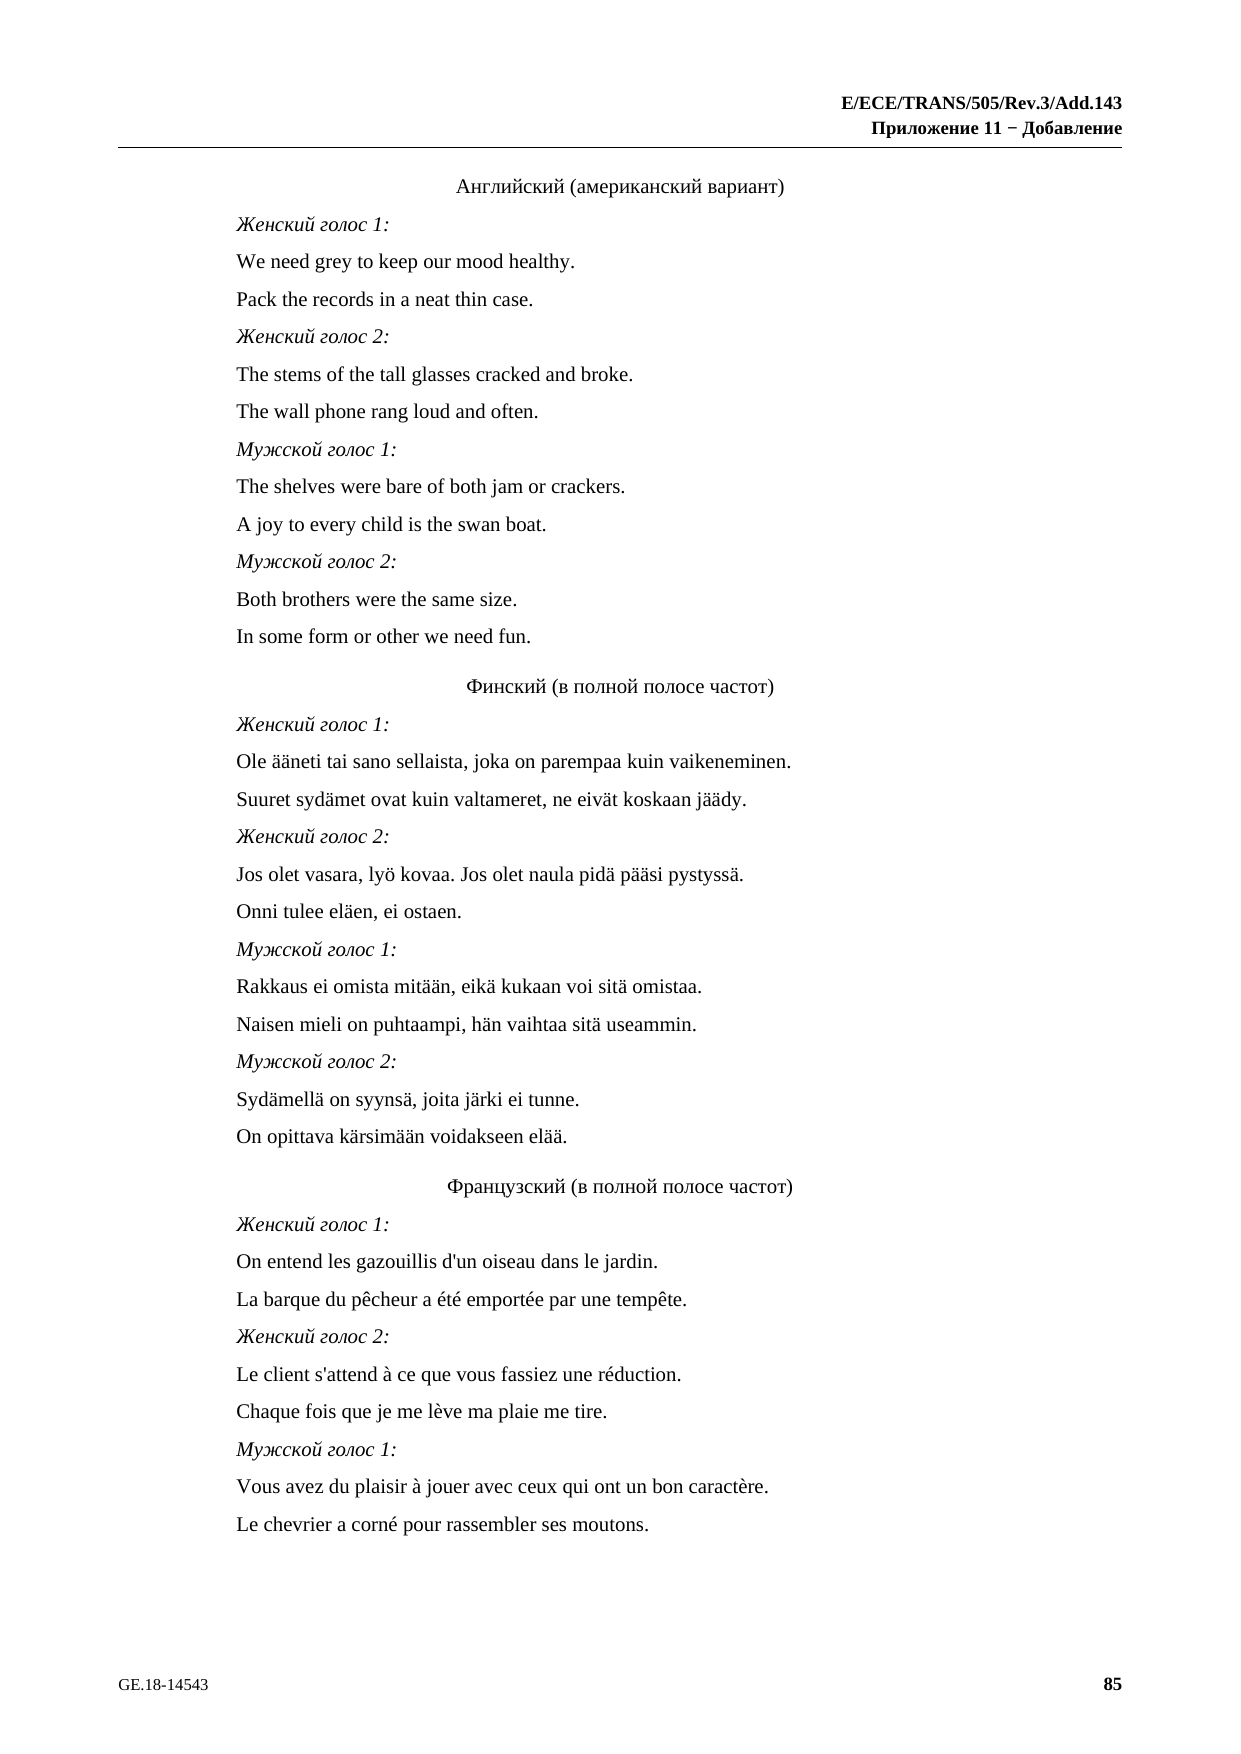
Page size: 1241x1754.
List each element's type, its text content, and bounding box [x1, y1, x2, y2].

text Женский голос 2: [236, 1323, 1004, 1348]
text The shelves were bare of both jam or crackers. [236, 473, 1004, 498]
text On opittava kärsimään voidakseen elää. [236, 1123, 1004, 1148]
text In some form or other we need fun. [236, 623, 1004, 648]
text Vous avez du plaisir à jouer avec ceux qui ont un bon caractère. [236, 1473, 1004, 1498]
text Женский голос 2: [236, 823, 1004, 848]
text Chaque fois que je me lève ma plaie me tire. [236, 1398, 1004, 1423]
text Naisen mieli on puhtaampi, hän vaihtaa sitä useammin. [236, 1011, 1004, 1036]
text Jos olet vasara, lyö kovaa. Jos olet naula pidä pääsi pystyssä. [236, 861, 1004, 886]
text Мужской голос 2: [236, 548, 1004, 573]
text The stems of the tall glasses cracked and broke. [236, 361, 1004, 386]
text Женский голос 1: [236, 1211, 1004, 1236]
text Ole ääneti tai sano sellaista, joka on parempaa kuin vaikeneminen. [236, 748, 1004, 773]
text Rakkaus ei omista mitään, eikä kukaan voi sitä omistaa. [236, 973, 1004, 998]
text Мужской голос 1: [236, 436, 1004, 461]
text Женский голос 2: [236, 323, 1004, 348]
text La barque du pêcheur a été emportée par une tempête. [236, 1286, 1004, 1311]
text On entend les gazouillis d'un oiseau dans le jardin. [236, 1248, 1004, 1273]
text Женский голос 1: [236, 711, 1004, 736]
text Французский (в полной полосе частот) [236, 1173, 1004, 1198]
text Pack the records in a neat thin case. [236, 286, 1004, 311]
text Женский голос 1: [236, 211, 1004, 236]
text Both brothers were the same size. [236, 586, 1004, 611]
text Мужской голос 2: [236, 1048, 1004, 1073]
text Le client s'attend à ce que vous fassiez une réduction. [236, 1361, 1004, 1386]
text Suuret sydämet ovat kuin valtameret, ne eivät koskaan jäädy. [236, 786, 1004, 811]
text The wall phone rang loud and often. [236, 398, 1004, 423]
text Onni tulee eläen, ei ostaen. [236, 898, 1004, 923]
text A joy to every child is the swan boat. [236, 511, 1004, 536]
text Мужской голос 1: [236, 936, 1004, 961]
text We need grey to keep our mood healthy. [236, 248, 1004, 273]
text Мужской голос 1: [236, 1436, 1004, 1461]
text Английский (американский вариант) [236, 173, 1004, 198]
text Le chevrier a corné pour rassembler ses moutons. [236, 1511, 1004, 1536]
text Sydämellä on syynsä, joita järki ei tunne. [236, 1086, 1004, 1111]
text Финский (в полной полосе частот) [236, 673, 1004, 698]
